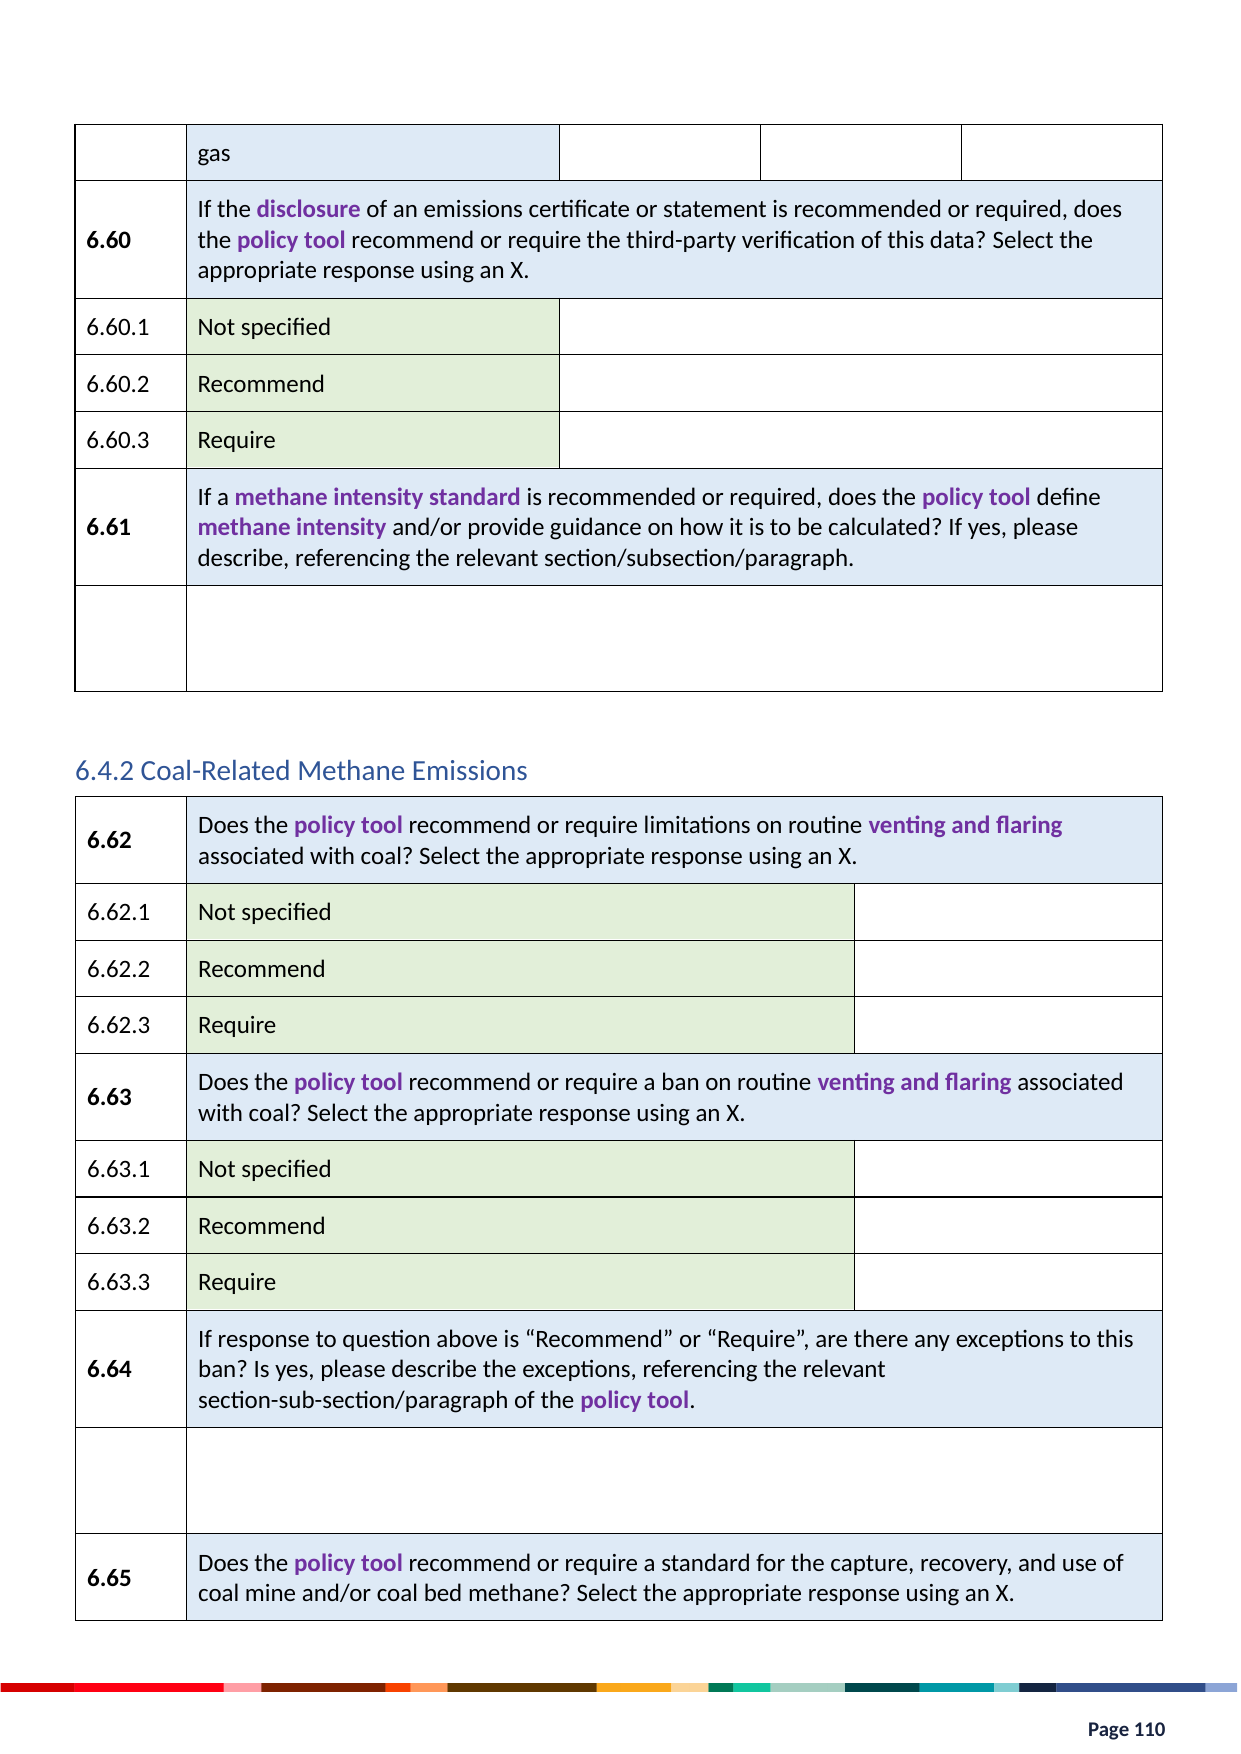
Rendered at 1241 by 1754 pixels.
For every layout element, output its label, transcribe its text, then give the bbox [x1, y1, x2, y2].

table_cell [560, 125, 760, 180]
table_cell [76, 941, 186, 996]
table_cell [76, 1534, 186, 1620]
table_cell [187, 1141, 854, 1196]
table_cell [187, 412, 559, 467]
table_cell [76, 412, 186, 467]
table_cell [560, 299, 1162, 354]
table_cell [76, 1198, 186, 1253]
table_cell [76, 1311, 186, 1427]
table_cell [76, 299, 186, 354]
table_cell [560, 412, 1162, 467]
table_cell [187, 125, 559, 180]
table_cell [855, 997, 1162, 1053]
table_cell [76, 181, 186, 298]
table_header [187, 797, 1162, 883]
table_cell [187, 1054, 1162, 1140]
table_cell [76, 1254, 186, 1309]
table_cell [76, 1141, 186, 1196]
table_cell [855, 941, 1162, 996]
picture [0, 1683, 1236, 1692]
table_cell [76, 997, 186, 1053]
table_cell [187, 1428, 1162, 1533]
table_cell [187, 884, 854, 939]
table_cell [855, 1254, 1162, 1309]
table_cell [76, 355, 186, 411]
subtitle 6.4.2 Coal-Related Methane Emissions [75, 752, 1165, 788]
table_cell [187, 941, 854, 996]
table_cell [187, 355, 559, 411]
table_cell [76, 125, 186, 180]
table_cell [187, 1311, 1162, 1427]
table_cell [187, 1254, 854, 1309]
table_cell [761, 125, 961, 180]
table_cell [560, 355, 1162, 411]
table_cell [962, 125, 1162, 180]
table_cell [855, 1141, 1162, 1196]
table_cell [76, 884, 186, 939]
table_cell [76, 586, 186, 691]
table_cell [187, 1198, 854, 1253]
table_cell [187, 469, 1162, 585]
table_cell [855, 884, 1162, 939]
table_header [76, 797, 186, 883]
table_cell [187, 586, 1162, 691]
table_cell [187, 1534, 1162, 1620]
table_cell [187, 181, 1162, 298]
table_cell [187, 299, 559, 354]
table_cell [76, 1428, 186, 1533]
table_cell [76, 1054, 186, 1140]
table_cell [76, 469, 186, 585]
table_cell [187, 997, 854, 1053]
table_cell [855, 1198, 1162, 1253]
